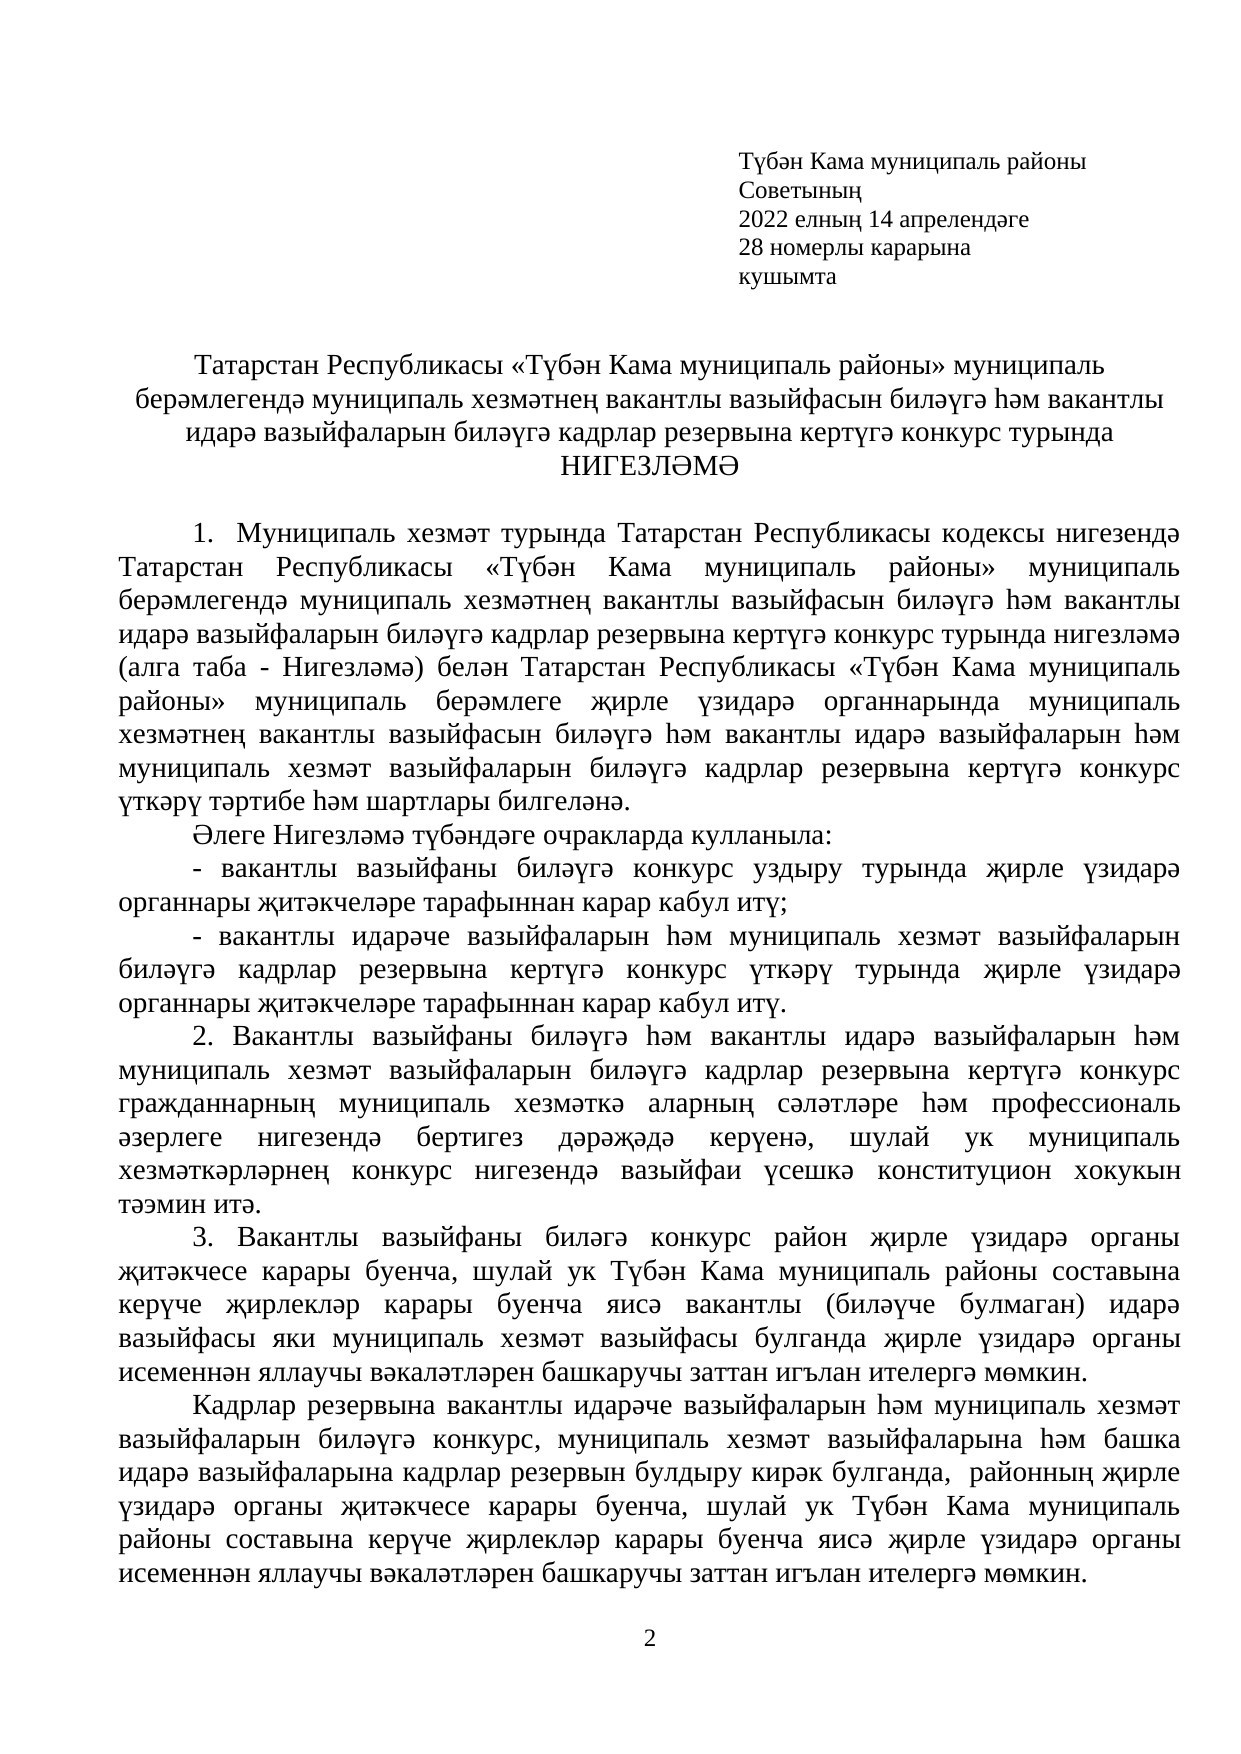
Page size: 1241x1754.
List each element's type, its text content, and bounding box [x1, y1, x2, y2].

text кушымта [738, 261, 1181, 290]
title Татарстан Республикасы «Түбән Кама муниципаль районы» муниципаль [118, 347, 1181, 381]
text 28 номерлы карарына [738, 232, 1181, 261]
text 2022 елның 14 апрелендәге [738, 204, 1181, 232]
title берәмлегендә муниципаль хезмәтнең вакантлы вазыйфасын биләүгә һәм вакантлы идарә вазыйфаларын биләүгә кадрлар резервына кертүгә конкурс турында [118, 381, 1181, 448]
text 3. Вакантлы вазыйфаны биләгә конкурс район җирле үзидарә органы җитәкчесе карары буенча, шулай ук Түбән Кама муниципаль районы составына керүче җирлекләр карары буенча яисә вакантлы (биләүче булмаган) идарә вазыйфасы яки муниципаль хезмәт вазыйфасы булганда җирле үзидарә органы исеменнән яллаучы вәкаләтләрен башкаручы заттан игълан ителергә мөмкин. [118, 1219, 1181, 1387]
text Кадрлар резервына вакантлы идарәче вазыйфаларын һәм муниципаль хезмәт вазыйфаларын биләүгә конкурс, муниципаль хезмәт вазыйфаларына һәм башка идарә вазыйфаларына кадрлар резервын булдыру кирәк булганда, районның җирле үзидарә органы җитәкчесе карары буенча, шулай ук Түбән Кама муниципаль районы составына керүче җирлекләр карары буенча яисә җирле үзидарә органы исеменнән яллаучы вәкаләтләрен башкаручы заттан игълан ителергә мөмкин. [118, 1387, 1181, 1588]
text Әлеге Нигезләмә түбәндәге очракларда кулланыла: [118, 817, 1181, 851]
text 2. Вакантлы вазыйфаны биләүгә һәм вакантлы идарә вазыйфаларын һәм муниципаль хезмәт вазыйфаларын биләүгә кадрлар резервына кертүгә конкурс гражданнарның муниципаль хезмәткә аларның сәләтләре һәм профессиональ әзерлеге нигезендә бертигез дәрәҗәдә керүенә, шулай ук муниципаль хезмәткәрләрнең конкурс нигезендә вазыйфаи үсешкә конституцион хокукын тәэмин итә. [118, 1018, 1181, 1219]
text - вакантлы идарәче вазыйфаларын һәм муниципаль хезмәт вазыйфаларын биләүгә кадрлар резервына кертүгә конкурс үткәрү турында җирле үзидарә органнары җитәкчеләре тарафыннан карар кабул итү. [118, 918, 1181, 1018]
text Советының [738, 175, 1181, 204]
title Муниципаль хезмәт турында Татарстан Республикасы кодексы нигезендә Татарстан Республикасы «Түбән Кама муниципаль районы» муниципаль берәмлегендә муниципаль хезмәтнең вакантлы вазыйфасын биләүгә һәм вакантлы идарә вазыйфаларын биләүгә кадрлар резервына кертүгә конкурс турында нигезләмә (алга таба - Нигезләмә) белән Татарстан Республикасы «Түбән Кама муниципаль районы» муниципаль берәмлеге җирле үзидарә органнарында муниципаль хезмәтнең вакантлы вазыйфасын биләүгә һәм вакантлы идарә вазыйфаларын һәм муниципаль хезмәт вазыйфаларын биләүгә кадрлар резервына кертүгә конкурс үткәрү тәртибе һәм шартлары билгеләнә. [118, 515, 1181, 817]
title НИГЕЗЛӘМӘ [118, 448, 1181, 482]
text - вакантлы вазыйфаны биләүгә конкурс уздыру турында җирле үзидарә органнары җитәкчеләре тарафыннан карар кабул итү; [118, 851, 1181, 918]
text Түбән Кама муниципаль районы [738, 146, 1181, 175]
